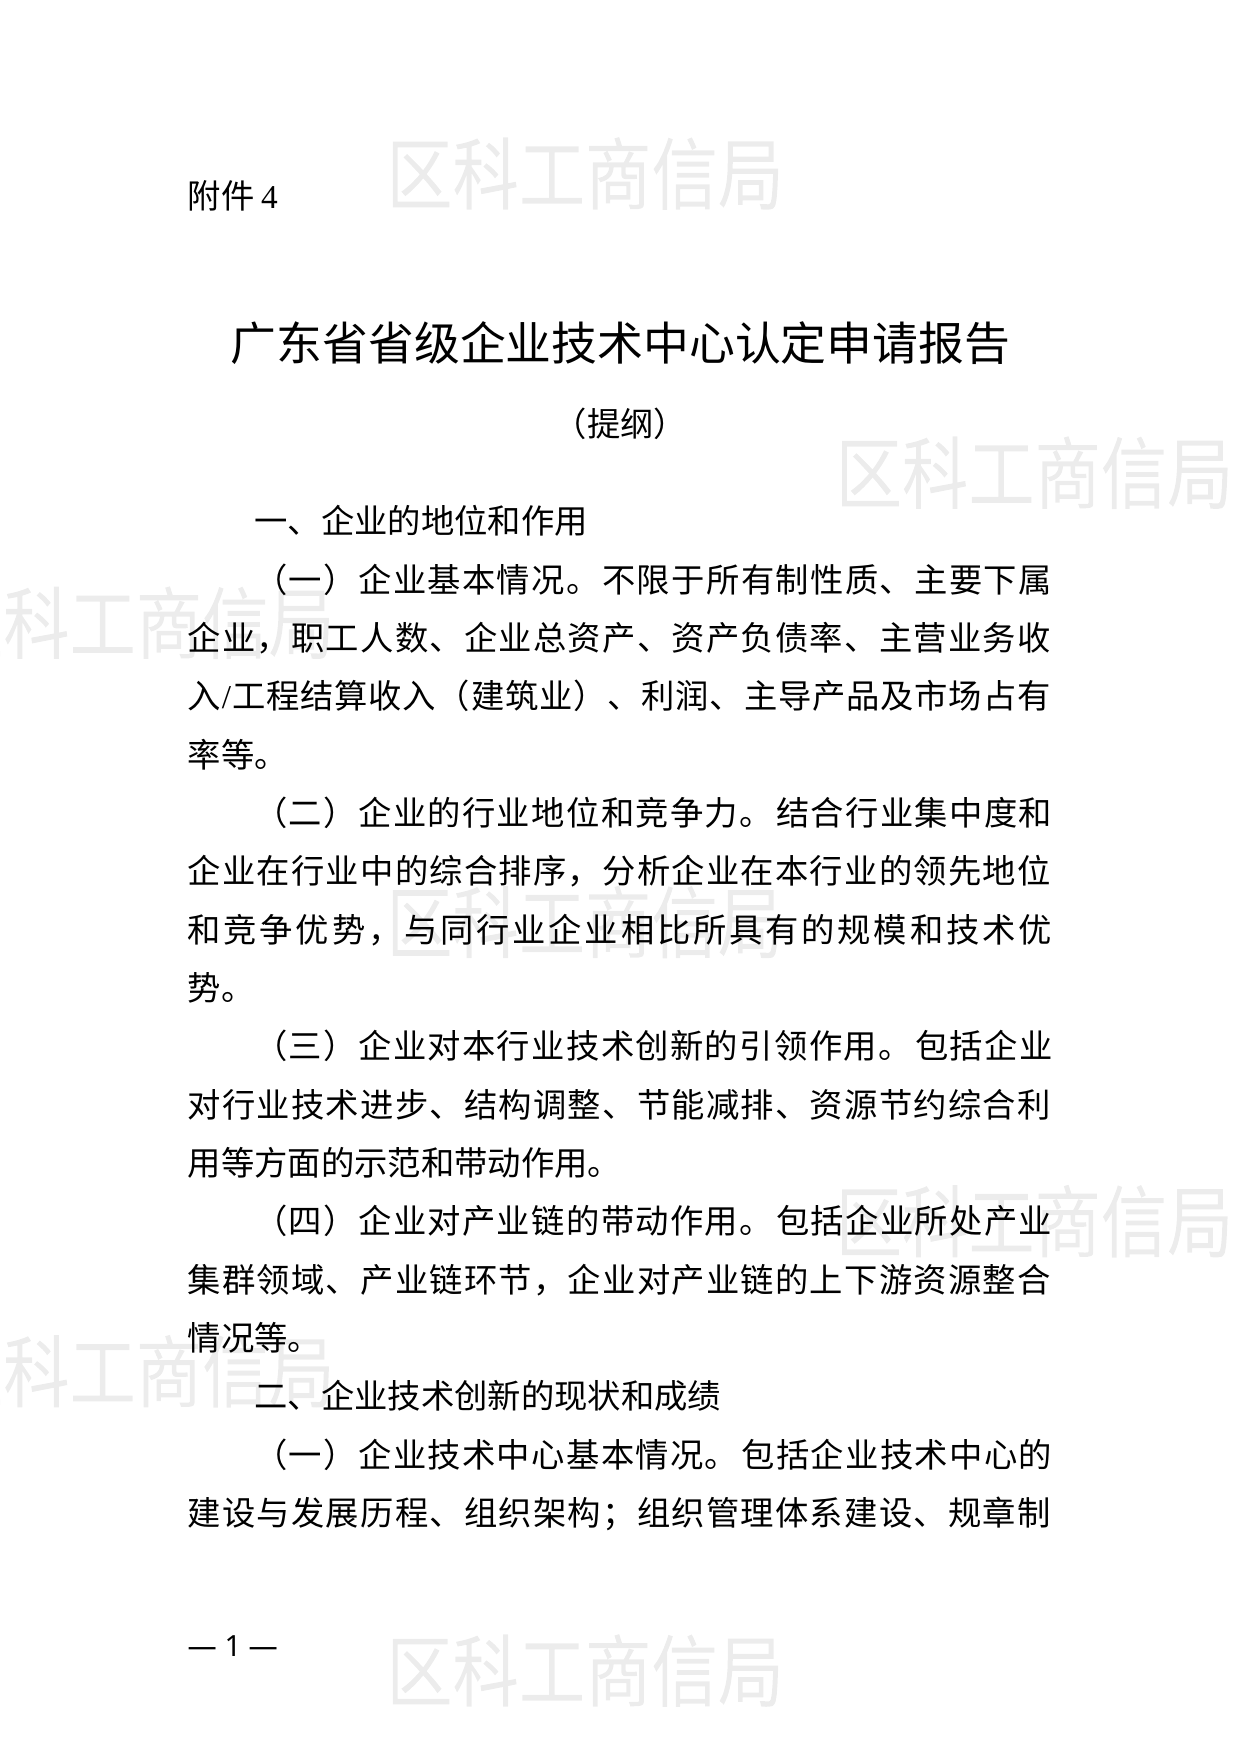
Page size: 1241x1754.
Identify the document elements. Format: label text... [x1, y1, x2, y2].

text （提纲） [187, 389, 1053, 454]
text （一）企业基本情况。不限于所有制性质、主要下属企业，职工人数、企业总资产、资产负债率、主营业务收入/工程结算收入（建筑业）、利润、主导产品及市场占有率等。 [187, 545, 1053, 779]
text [187, 1420, 1053, 1537]
text 附件4 [187, 162, 1053, 227]
text 二、企业技术创新的现状和成绩 [187, 1362, 1053, 1420]
text （四）企业对产业链的带动作用。包括企业所处产业集群领域、产业链环节，企业对产业链的上下游资源整合情况等。 [187, 1187, 1053, 1362]
text （二）企业的行业地位和竞争力。结合行业集中度和企业在行业中的综合排序，分析企业在本行业的领先地位和竞争优势，与同行业企业相比所具有的规模和技术优势。 [187, 779, 1053, 1012]
text （三）企业对本行业技术创新的引领作用。包括企业对行业技术进步、结构调整、节能减排、资源节约综合利用等方面的示范和带动作用。 [187, 1012, 1053, 1187]
text 广东省省级企业技术中心认定申请报告 [187, 292, 1053, 389]
text 一、企业的地位和作用 [187, 487, 1053, 545]
